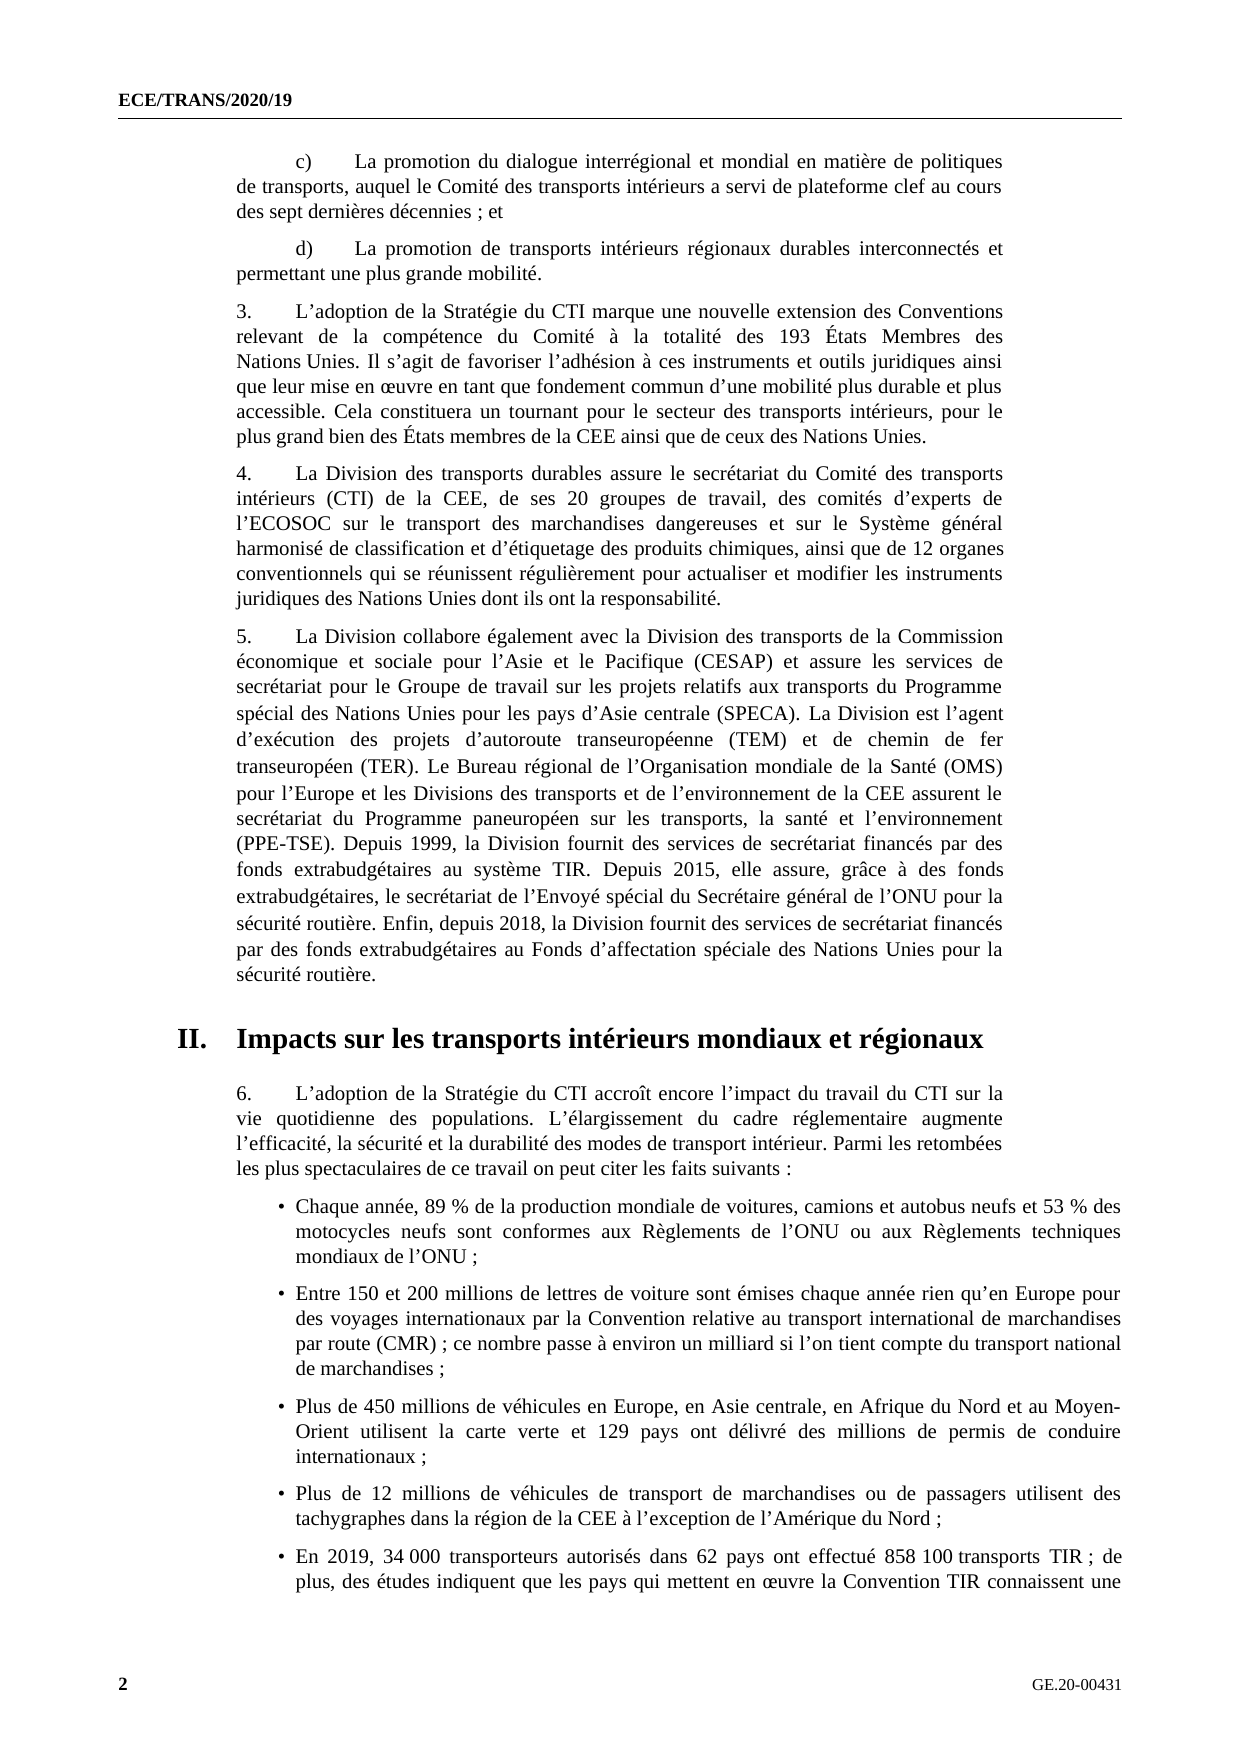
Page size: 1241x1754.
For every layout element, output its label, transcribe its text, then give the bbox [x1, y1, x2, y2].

text Plus de 12 millions de véhicules de transport de marchandises ou de passagers utilisent des tachygraphes dans la région de la CEE à l’exception de l’Amérique du Nord ; [278, 1480, 1122, 1530]
text 6. L’adoption de la Stratégie du CTI accroît encore l’impact du travail du CTI sur la vie quotidienne des populations. L’élargissement du cadre réglementaire augmente l’efficacité, la sécurité et la durabilité des modes de transport intérieur. Parmi les retombées les plus spectaculaires de ce travail on peut citer les faits suivants : [236, 1080, 1004, 1180]
text 3. L’adoption de la Stratégie du CTI marque une nouvelle extension des Conventions relevant de la compétence du Comité à la totalité des 193 États Membres des Nations Unies. Il s’agit de favoriser l’adhésion à ces instruments et outils juridiques ainsi que leur mise en œuvre en tant que fondement commun d’une mobilité plus durable et plus accessible. Cela constituera un tournant pour le secteur des transports intérieurs, pour le plus grand bien des États membres de la CEE ainsi que de ceux des Nations Unies. [236, 298, 1004, 448]
text Plus de 450 millions de véhicules en Europe, en Asie centrale, en Afrique du Nord et au Moyen-Orient utilisent la carte verte et 129 pays ont délivré des millions de permis de conduire internationaux ; [278, 1393, 1122, 1468]
text II. Impacts sur les transports intérieurs mondiaux et régionaux [118, 1024, 1004, 1055]
text 5. La Division collabore également avec la Division des transports de la Commission économique et sociale pour l’Asie et le Pacifique (CESAP) et assure les services de secrétariat pour le Groupe de travail sur les projets relatifs aux transports du Programme spécial des Nations Unies pour les pays d’Asie centrale (SPECA). La Division est l’agent d’exécution des projets d’autoroute transeuropéenne (TEM) et de chemin de fer transeuropéen (TER). Le Bureau régional de l’Organisation mondiale de la Santé (OMS) pour l’Europe et les Divisions des transports et de l’environnement de la CEE assurent le secrétariat du Programme paneuropéen sur les transports, la santé et l’environnement (PPE-TSE). Depuis 1999, la Division fournit des services de secrétariat financés par des fonds extrabudgétaires au système TIR. Depuis 2015, elle assure, grâce à des fonds extrabudgétaires, le secrétariat de l’Envoyé spécial du Secrétaire général de l’ONU pour la sécurité routière. Enfin, depuis 2018, la Division fournit des services de secrétariat financés par des fonds extrabudgétaires au Fonds d’affectation spéciale des Nations Unies pour la sécurité routière. [236, 623, 1004, 986]
text 4. La Division des transports durables assure le secrétariat du Comité des transports intérieurs (CTI) de la CEE, de ses 20 groupes de travail, des comités d’experts de l’ECOSOC sur le transport des marchandises dangereuses et sur le Système général harmonisé de classification et d’étiquetage des produits chimiques, ainsi que de 12 organes conventionnels qui se réunissent régulièrement pour actualiser et modifier les instruments juridiques des Nations Unies dont ils ont la responsabilité. [236, 460, 1004, 610]
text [278, 1543, 1122, 1593]
text d) La promotion de transports intérieurs régionaux durables interconnectés et permettant une plus grande mobilité. [236, 235, 1004, 285]
text Chaque année, 89 % de la production mondiale de voitures, camions et autobus neufs et 53 % des motocycles neufs sont conformes aux Règlements de l’ONU ou aux Règlements techniques mondiaux de l’ONU ; [278, 1193, 1122, 1268]
text Entre 150 et 200 millions de lettres de voiture sont émises chaque année rien qu’en Europe pour des voyages internationaux par la Convention relative au transport international de marchandises par route (CMR) ; ce nombre passe à environ un milliard si l’on tient compte du transport national de marchandises ; [278, 1280, 1122, 1380]
text c) La promotion du dialogue interrégional et mondial en matière de politiques de transports, auquel le Comité des transports intérieurs a servi de plateforme clef au cours des sept dernières décennies ; et [236, 148, 1004, 223]
